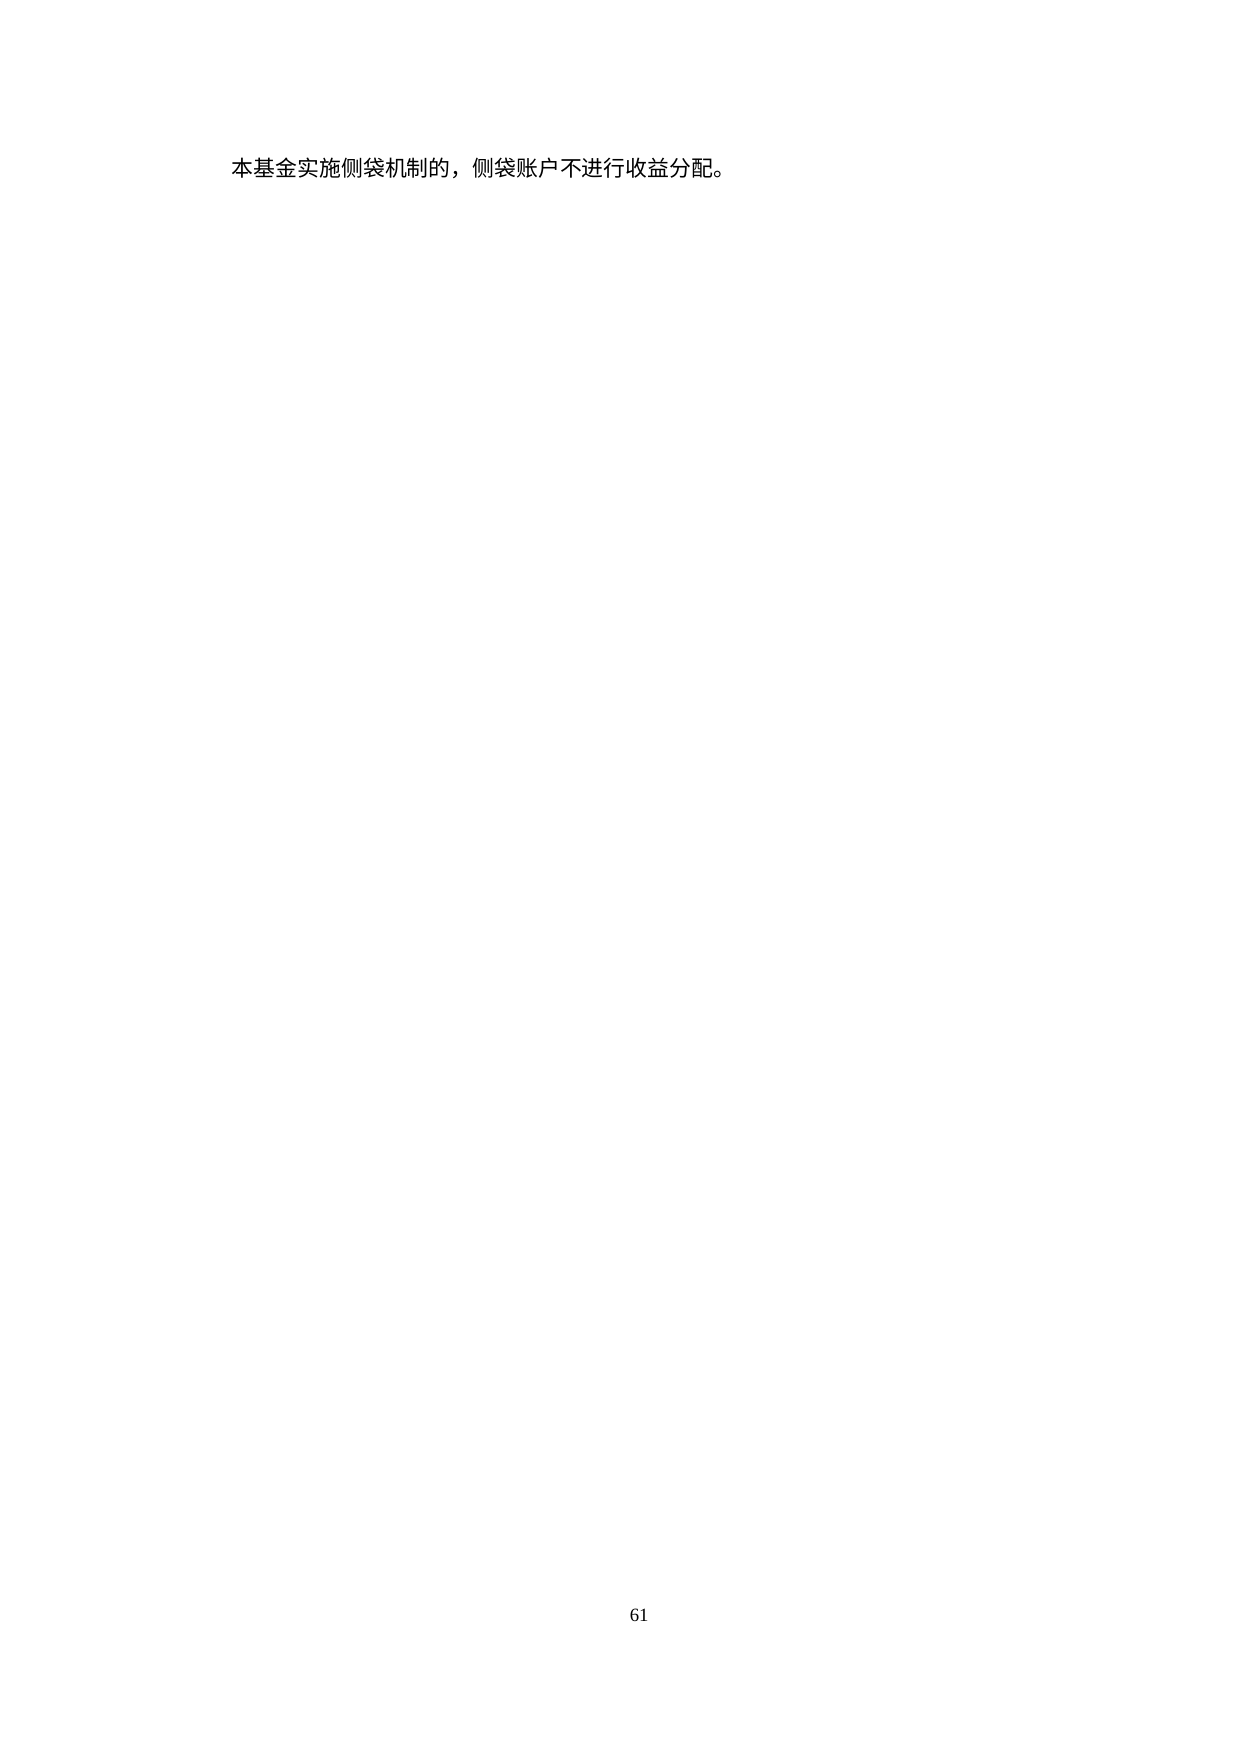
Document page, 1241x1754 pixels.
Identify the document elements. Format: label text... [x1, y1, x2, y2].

text 本基金实施侧袋机制的，侧袋账户不进行收益分配。 [188, 150, 1052, 183]
